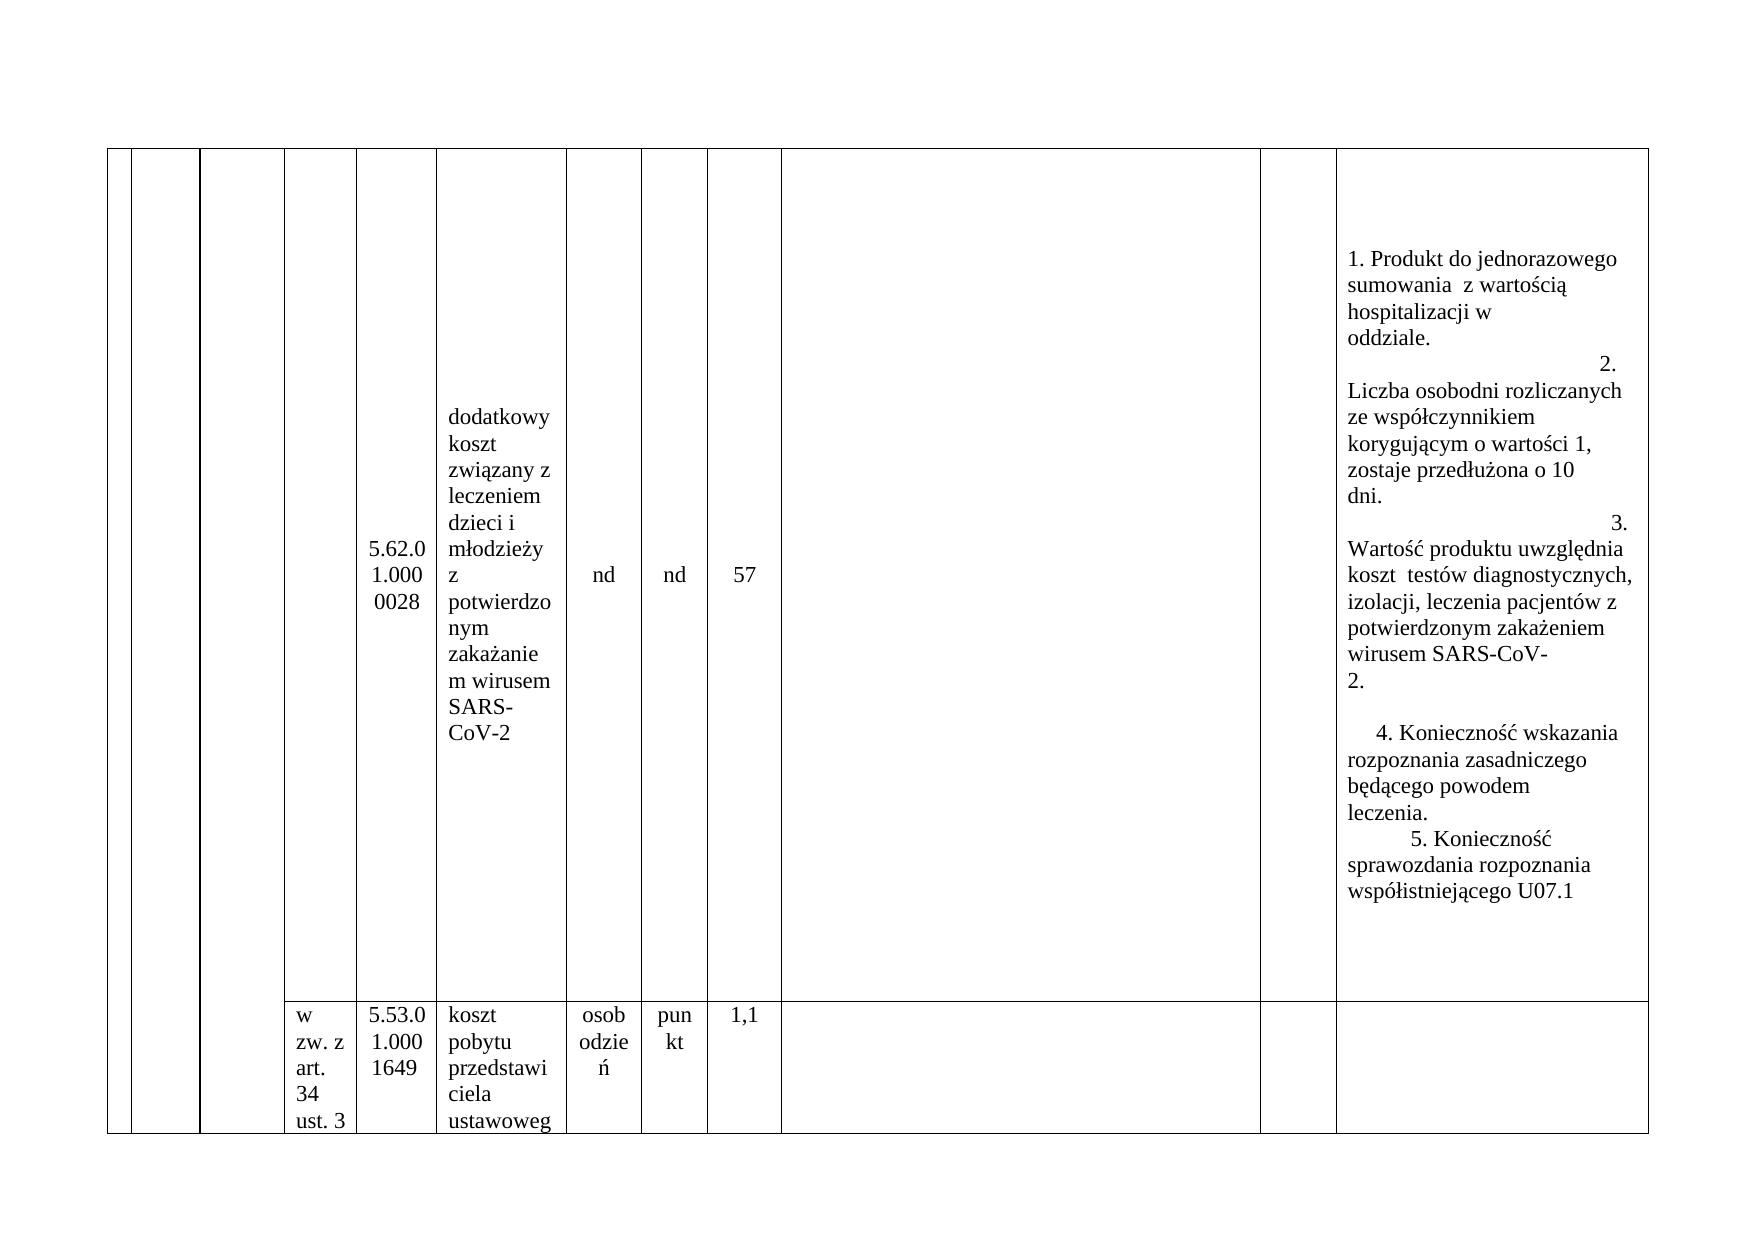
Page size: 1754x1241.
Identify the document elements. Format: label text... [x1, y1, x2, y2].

table_cell dodatkowy koszt związany z leczeniem dzieci i młodzieży z potwierdzonym zakażaniem wirusem SARS-CoV-2 [437, 149, 566, 1001]
table_cell [1337, 1002, 1648, 1133]
table_cell 5.53.01.0001649 [357, 1002, 436, 1133]
table_cell [1261, 149, 1336, 1001]
table_cell [782, 1002, 1260, 1133]
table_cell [437, 1002, 566, 1133]
table_cell 57 [708, 149, 781, 1001]
table_cell [285, 149, 356, 1001]
table_cell [1261, 1002, 1336, 1133]
table_cell 5.62.01.0000028 [357, 149, 436, 1001]
table_cell nd [567, 149, 641, 1001]
table_cell [782, 149, 1260, 1001]
table_cell punkt [642, 1002, 707, 1133]
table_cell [285, 1002, 356, 1133]
table_cell 1,1 [708, 1002, 781, 1133]
table_cell 1. Produkt do jednorazowego sumowania z wartością hospitalizacji w oddziale. 2. Liczba osobodni rozliczanych ze współczynnikiem korygującym o wartości 1, zostaje przedłużona o 10 dni. 3. Wartość produktu uwzględnia koszt testów diagnostycznych, izolacji, leczenia pacjentów z potwierdzonym zakażeniem wirusem SARS-CoV-2. 4. Konieczność wskazania rozpoznania zasadniczego będącego powodem leczenia. 5. Konieczność sprawozdania rozpoznania współistniejącego U07.1 [1337, 149, 1648, 1001]
table_cell osobodzień [567, 1002, 641, 1133]
table_cell nd [642, 149, 707, 1001]
